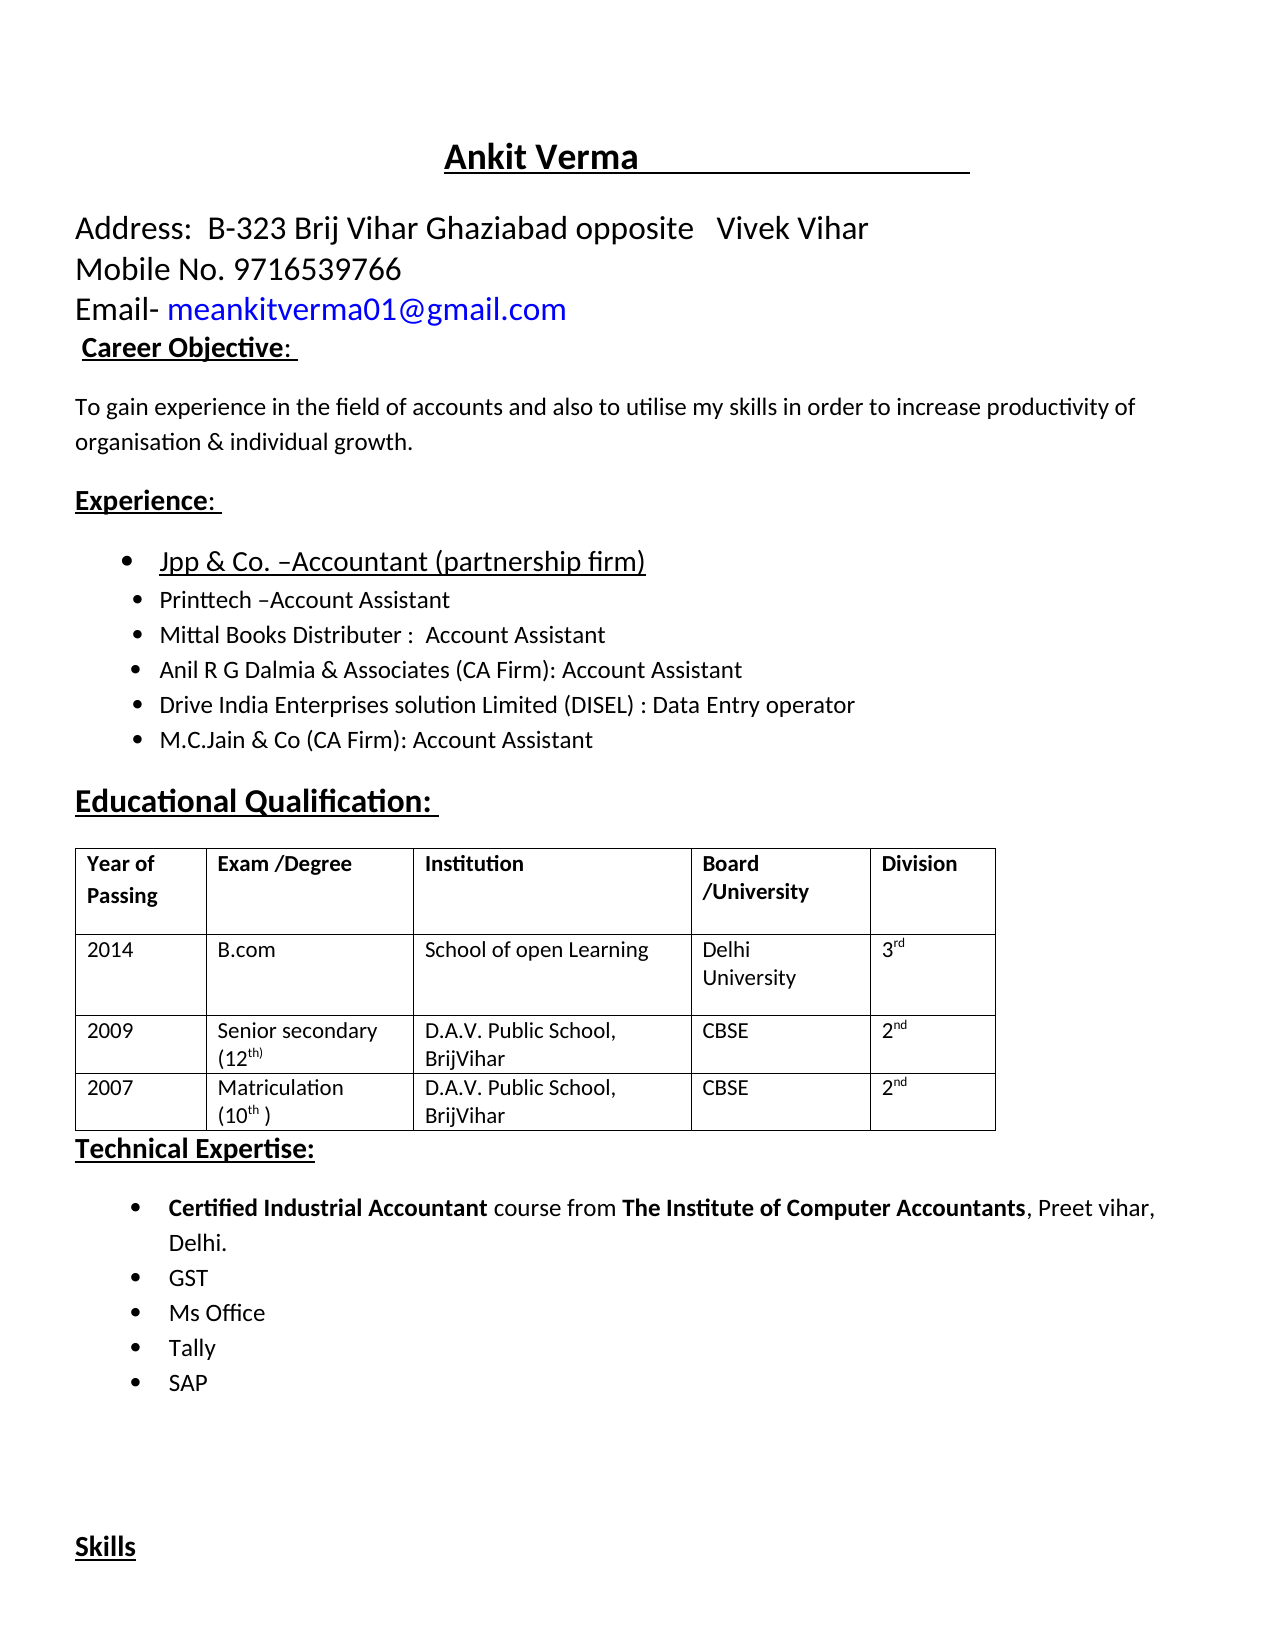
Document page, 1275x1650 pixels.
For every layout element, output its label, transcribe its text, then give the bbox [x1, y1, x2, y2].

table_cell Senior secondary (12th) [207, 1016, 413, 1072]
list Printtech –Account Assistant [133, 584, 1200, 615]
text Address: B-323 Brij Vihar Ghaziabad opposite Vivek Vihar [75, 207, 1200, 247]
list Jpp & Co. –Accountant (partnership firm) [122, 543, 1200, 579]
text Educational Qualification: [75, 780, 1200, 821]
list Tally [131, 1332, 1200, 1363]
table_header Exam /Degree [207, 849, 413, 934]
list GST [131, 1262, 1200, 1293]
list Certified Industrial Accountant course from The Institute of Computer Accountants, Preet vihar, Delhi. [131, 1192, 1200, 1258]
list Mittal Books Distributer : Account Assistant [133, 619, 1200, 650]
text Experience: [75, 482, 1200, 517]
table_cell 2009 [76, 1016, 206, 1072]
table_cell CBSE [692, 1016, 870, 1072]
table_cell Matriculation (10th ) [207, 1074, 413, 1129]
table_cell School of open Learning [414, 935, 691, 1015]
list SAP [131, 1367, 1200, 1398]
table_cell 2007 [76, 1074, 206, 1129]
list Anil R G Dalmia & Associates (CA Firm): Account Assistant [131, 654, 1200, 685]
table_header Institution [414, 849, 691, 934]
table_cell 2014 [76, 935, 206, 1015]
table_cell D.A.V. Public School, BrijVihar [414, 1074, 691, 1129]
table_cell 3rd [871, 935, 995, 1015]
table_header Board /University [692, 849, 870, 934]
table_header Division [871, 849, 995, 934]
table_cell B.com [207, 935, 413, 1015]
table_cell 2nd [871, 1074, 995, 1129]
table_cell D.A.V. Public School, BrijVihar [414, 1016, 691, 1072]
list Drive India Enterprises solution Limited (DISEL) : Data Entry operator [133, 689, 1200, 720]
text Career Objective: [75, 329, 1200, 364]
text To gain experience in the field of accounts and also to utilise my skills in order to increase productivity of organisation & individual growth. [75, 391, 1200, 456]
list Ms Office [131, 1297, 1200, 1328]
text Skills [75, 1528, 1200, 1564]
list M.C.Jain & Co (CA Firm): Account Assistant [133, 724, 1200, 755]
text Email- meankitverma01@gmail.com [75, 288, 1200, 329]
text Technical Expertise: [75, 1131, 1200, 1166]
text Mobile No. 9716539766 [75, 247, 1200, 288]
table_cell CBSE [692, 1074, 870, 1129]
text Ankit Verma [75, 133, 1200, 179]
table_cell Delhi University [692, 935, 870, 1015]
table_header Year of Passing [76, 849, 206, 934]
table_cell 2nd [871, 1016, 995, 1072]
